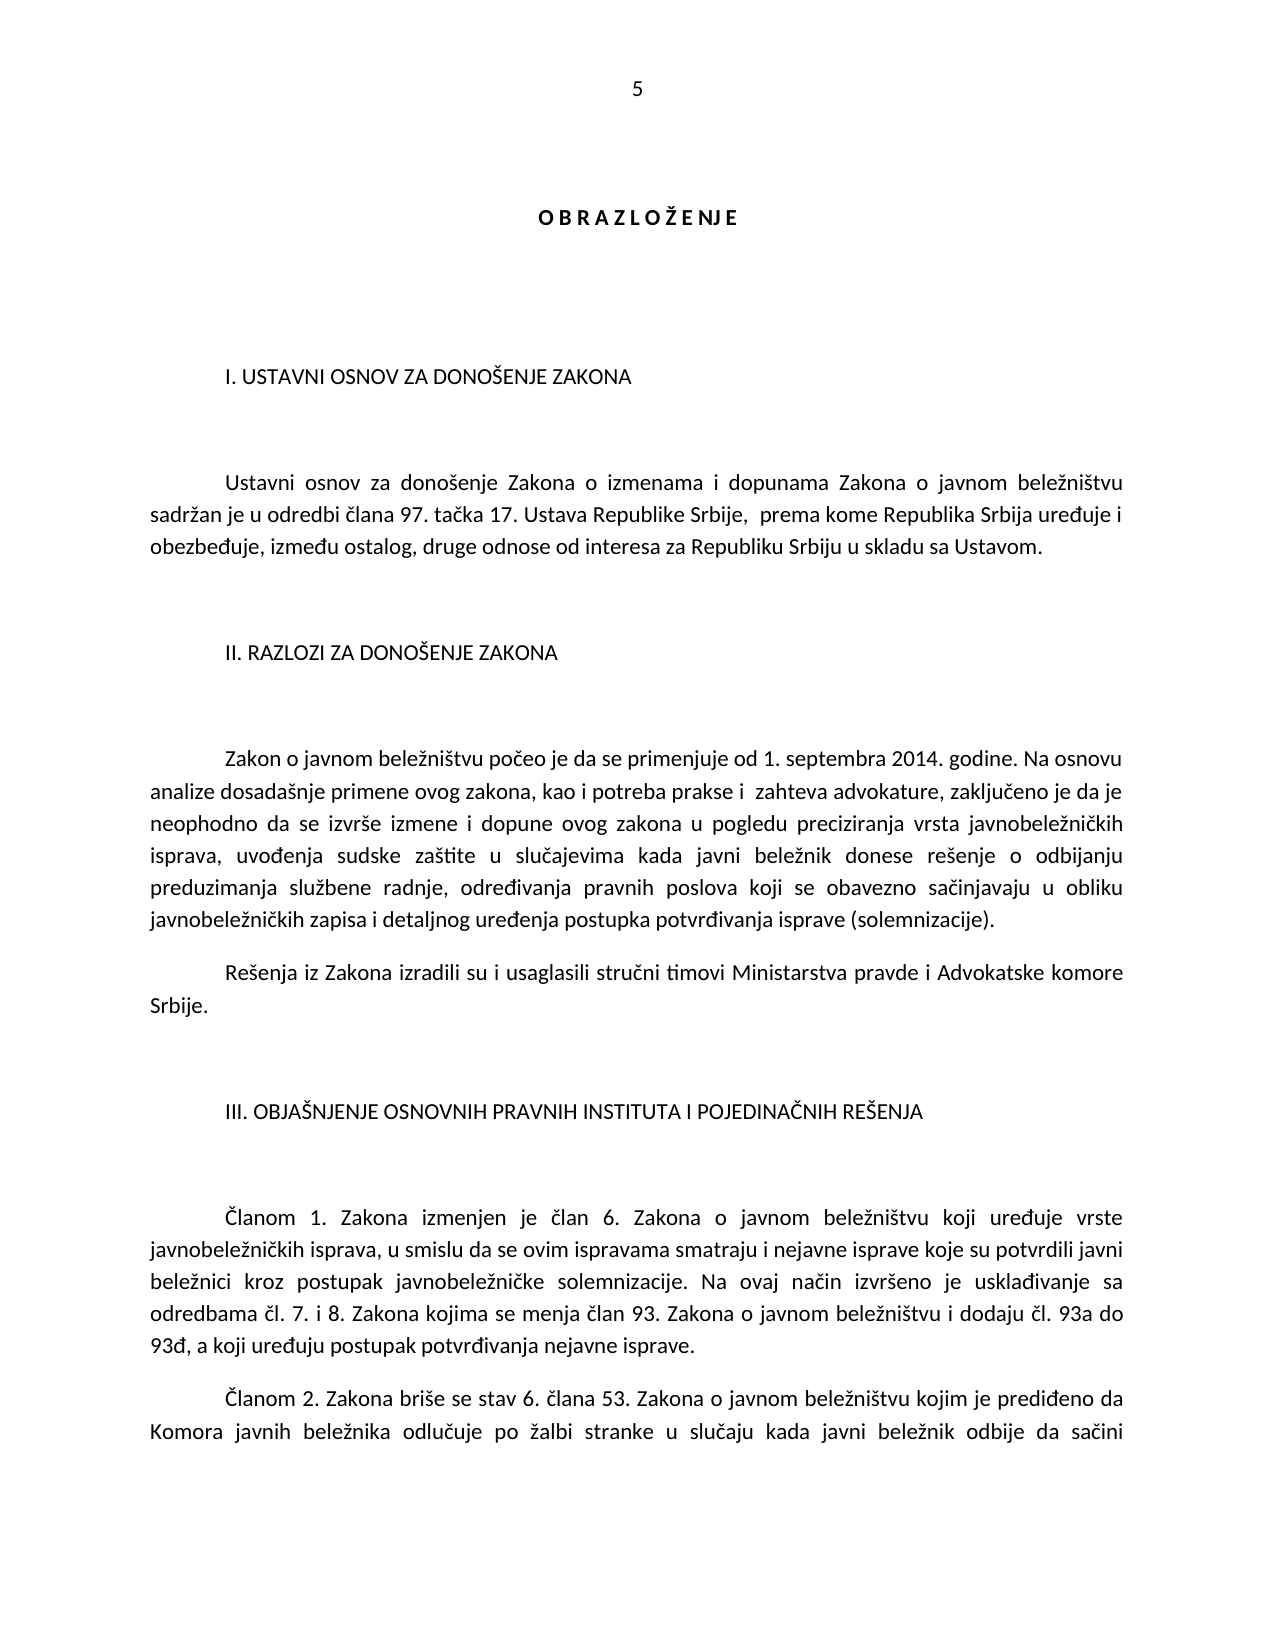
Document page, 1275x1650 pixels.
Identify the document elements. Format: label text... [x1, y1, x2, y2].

text Članom 1. Zakona izmenjen je član 6. Zakona o javnom beležništvu koji uređuje vrste javnobeležničkih isprava, u smislu da se ovim ispravama smatraju i nejavne isprave koje su potvrdili javni beležnici kroz postupak javnobeležničke solemnizacije. Na ovaj način izvršeno je usklađivanje sa odredbama čl. 7. i 8. Zakona kojima se menja član 93. Zakona o javnom beležništvu i dodaju čl. 93a do 93đ, a koji uređuju postupak potvrđivanja nejavne isprave. [150, 1203, 1125, 1359]
text II. RAZLOZI ZA DONOŠENJE ZAKONA [150, 638, 1125, 667]
text Ustavni osnov za donošenje Zakona o izmenama i dopunama Zakona o javnom beležništvu sadržan je u odredbi člana 97. tačka 17. Ustava Republike Srbije, prema kome Republika Srbija uređuje i obezbeđuje, između ostalog, druge odnose od interesa za Republiku Srbiju u skladu sa Ustavom. [150, 468, 1125, 561]
text I. USTAVNI OSNOV ZA DONOŠENJE ZAKONA [150, 362, 1125, 390]
text O B R A Z L O Ž E NJ E [150, 203, 1125, 231]
text Rešenja iz Zakona izradili su i usaglasili stručni timovi Ministarstva pravde i Advokatske komore Srbije. [150, 958, 1125, 1019]
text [150, 1384, 1125, 1445]
text III. OBJAŠNJENJE OSNOVNIH PRAVNIH INSTITUTA I POJEDINAČNIH REŠENJA [150, 1097, 1125, 1125]
text Zakon o javnom beležništvu počeo je da se primenjuje od 1. septembra 2014. godine. Na osnovu analize dosadašnje primene ovog zakona, kao i potreba prakse i zahteva advokature, zaključeno je da je neophodno da se izvrše izmene i dopune ovog zakona u pogledu preciziranja vrsta javnobeležničkih isprava, uvođenja sudske zaštite u slučajevima kada javni beležnik donese rešenje o odbijanju preduzimanja službene radnje, određivanja pravnih poslova koji se obavezno sačinjavaju u obliku javnobeležničkih zapisa i detaljnog uređenja postupka potvrđivanja isprave (solemnizacije). [150, 744, 1125, 933]
